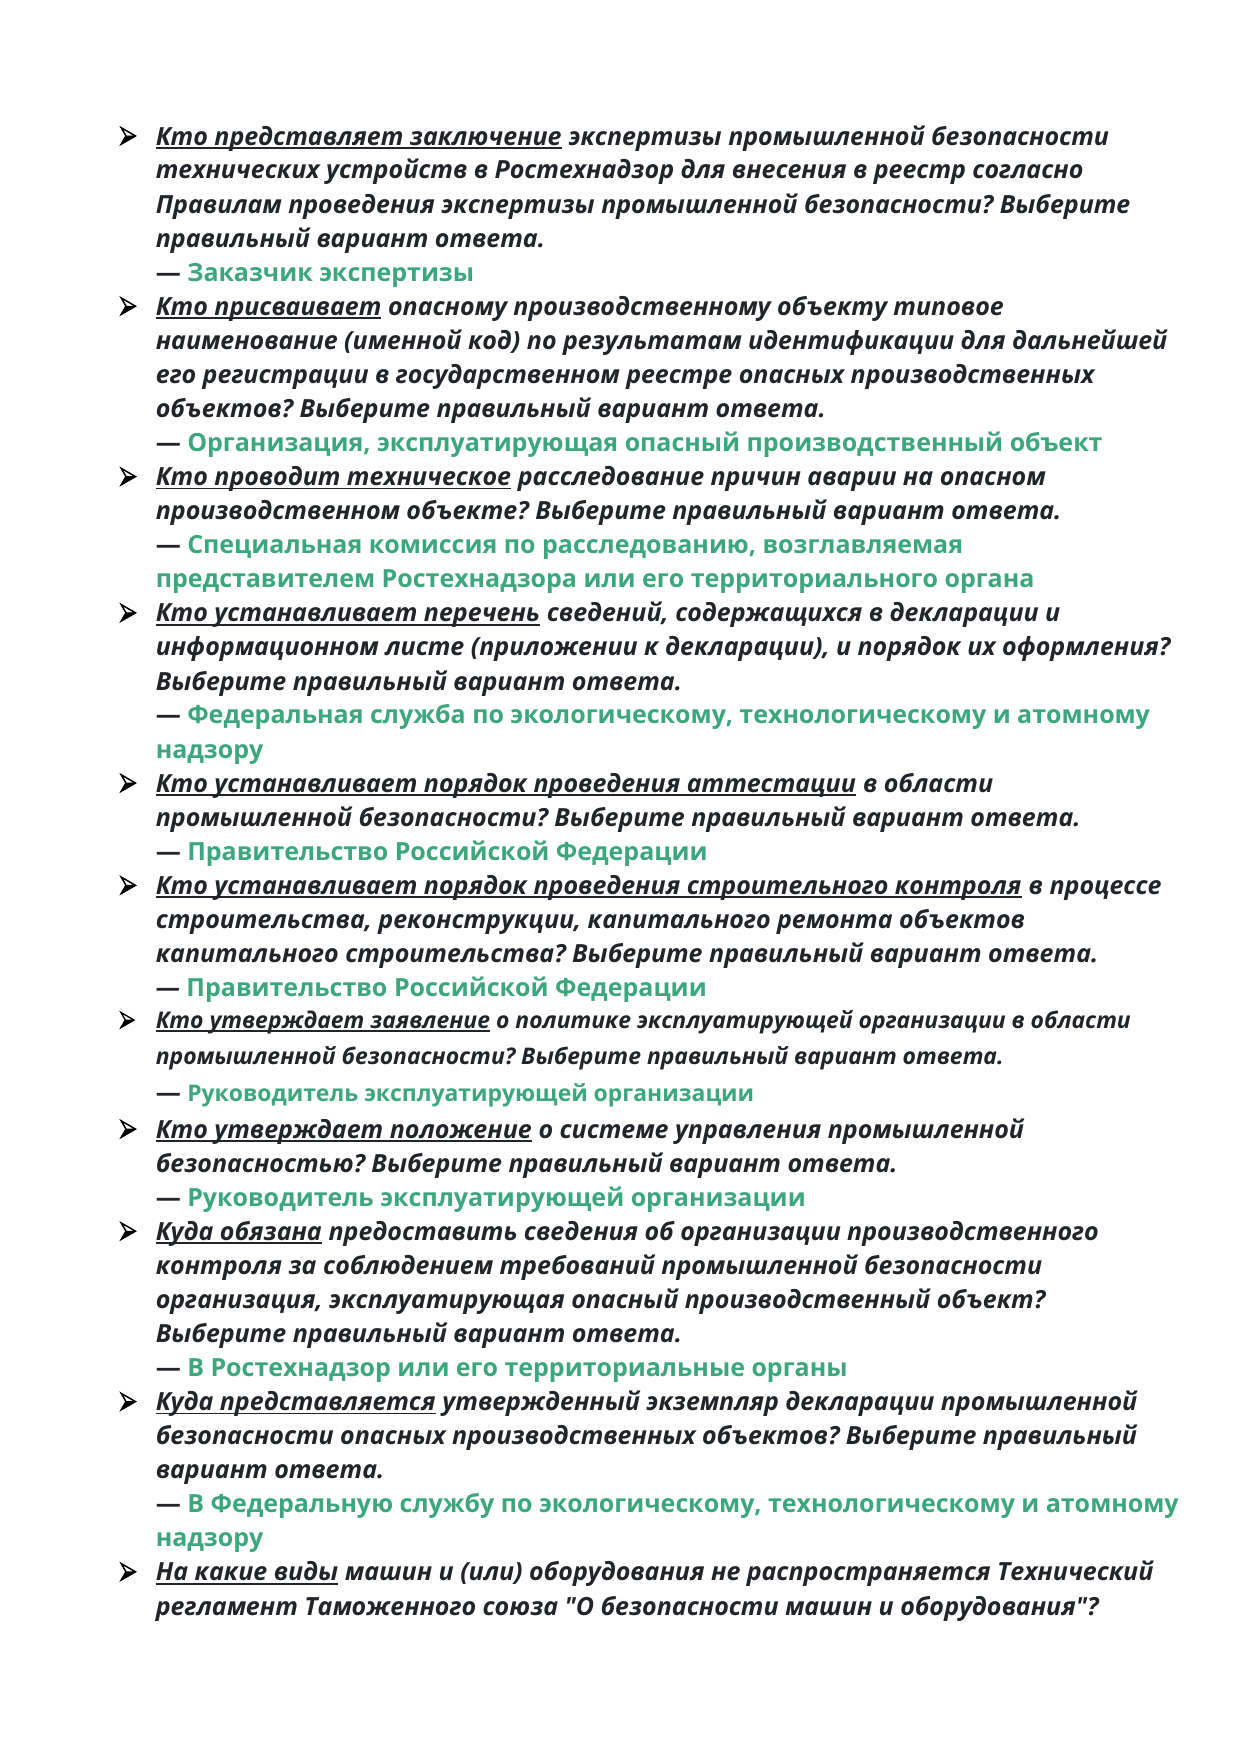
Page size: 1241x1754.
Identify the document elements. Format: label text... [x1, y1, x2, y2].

list Кто устанавливает перечень сведений, содержащихся в декларации и информационном листе (приложении к декларации), и порядок их оформления? Выберите правильный вариант ответа. — Федеральная служба по экологическому, технологическому и атомному надзору [118, 595, 1181, 765]
list Кто устанавливает порядок проведения строительного контроля в процессе строительства, реконструкции, капитального ремонта объектов капитального строительства? Выберите правильный вариант ответа. — Правительство Российской Федерации [118, 867, 1181, 1004]
list Кто присваивает опасному производственному объекту типовое наименование (именной код) по результатам идентификации для дальнейшей его регистрации в государственном реестре опасных производственных объектов? Выберите правильный вариант ответа. — Организация, эксплуатирующая опасный производственный объект [118, 288, 1181, 459]
list Кто устанавливает порядок проведения аттестации в области промышленной безопасности? Выберите правильный вариант ответа. — Правительство Российской Федерации [118, 765, 1181, 867]
list Кто представляет заключение экспертизы промышленной безопасности технических устройств в Ростехнадзор для внесения в реестр согласно Правилам проведения экспертизы промышленной безопасности? Выберите правильный вариант ответа. — Заказчик экспертизы [118, 118, 1181, 288]
list Кто утверждает положение о системе управления промышленной безопасностью? Выберите правильный вариант ответа. — Руководитель эксплуатирующей организации [118, 1111, 1181, 1213]
list Кто утверждает заявление о политике эксплуатирующей организации в области промышленной безопасности? Выберите правильный вариант ответа. — Руководитель эксплуатирующей организации [118, 1004, 1181, 1108]
list Куда обязана предоставить сведения об организации производственного контроля за соблюдением требований промышленной безопасности организация, эксплуатирующая опасный производственный объект? Выберите правильный вариант ответа. — В Ростехнадзор или его территориальные органы [118, 1213, 1181, 1384]
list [118, 1554, 1181, 1622]
list Куда представляется утвержденный экземпляр декларации промышленной безопасности опасных производственных объектов? Выберите правильный вариант ответа. — В Федеральную службу по экологическому, технологическому и атомному надзору [118, 1384, 1181, 1554]
list Кто проводит техническое расследование причин аварии на опасном производственном объекте? Выберите правильный вариант ответа. — Специальная комиссия по расследованию, возглавляемая представителем Ростехнадзора или его территориального органа [118, 459, 1181, 595]
